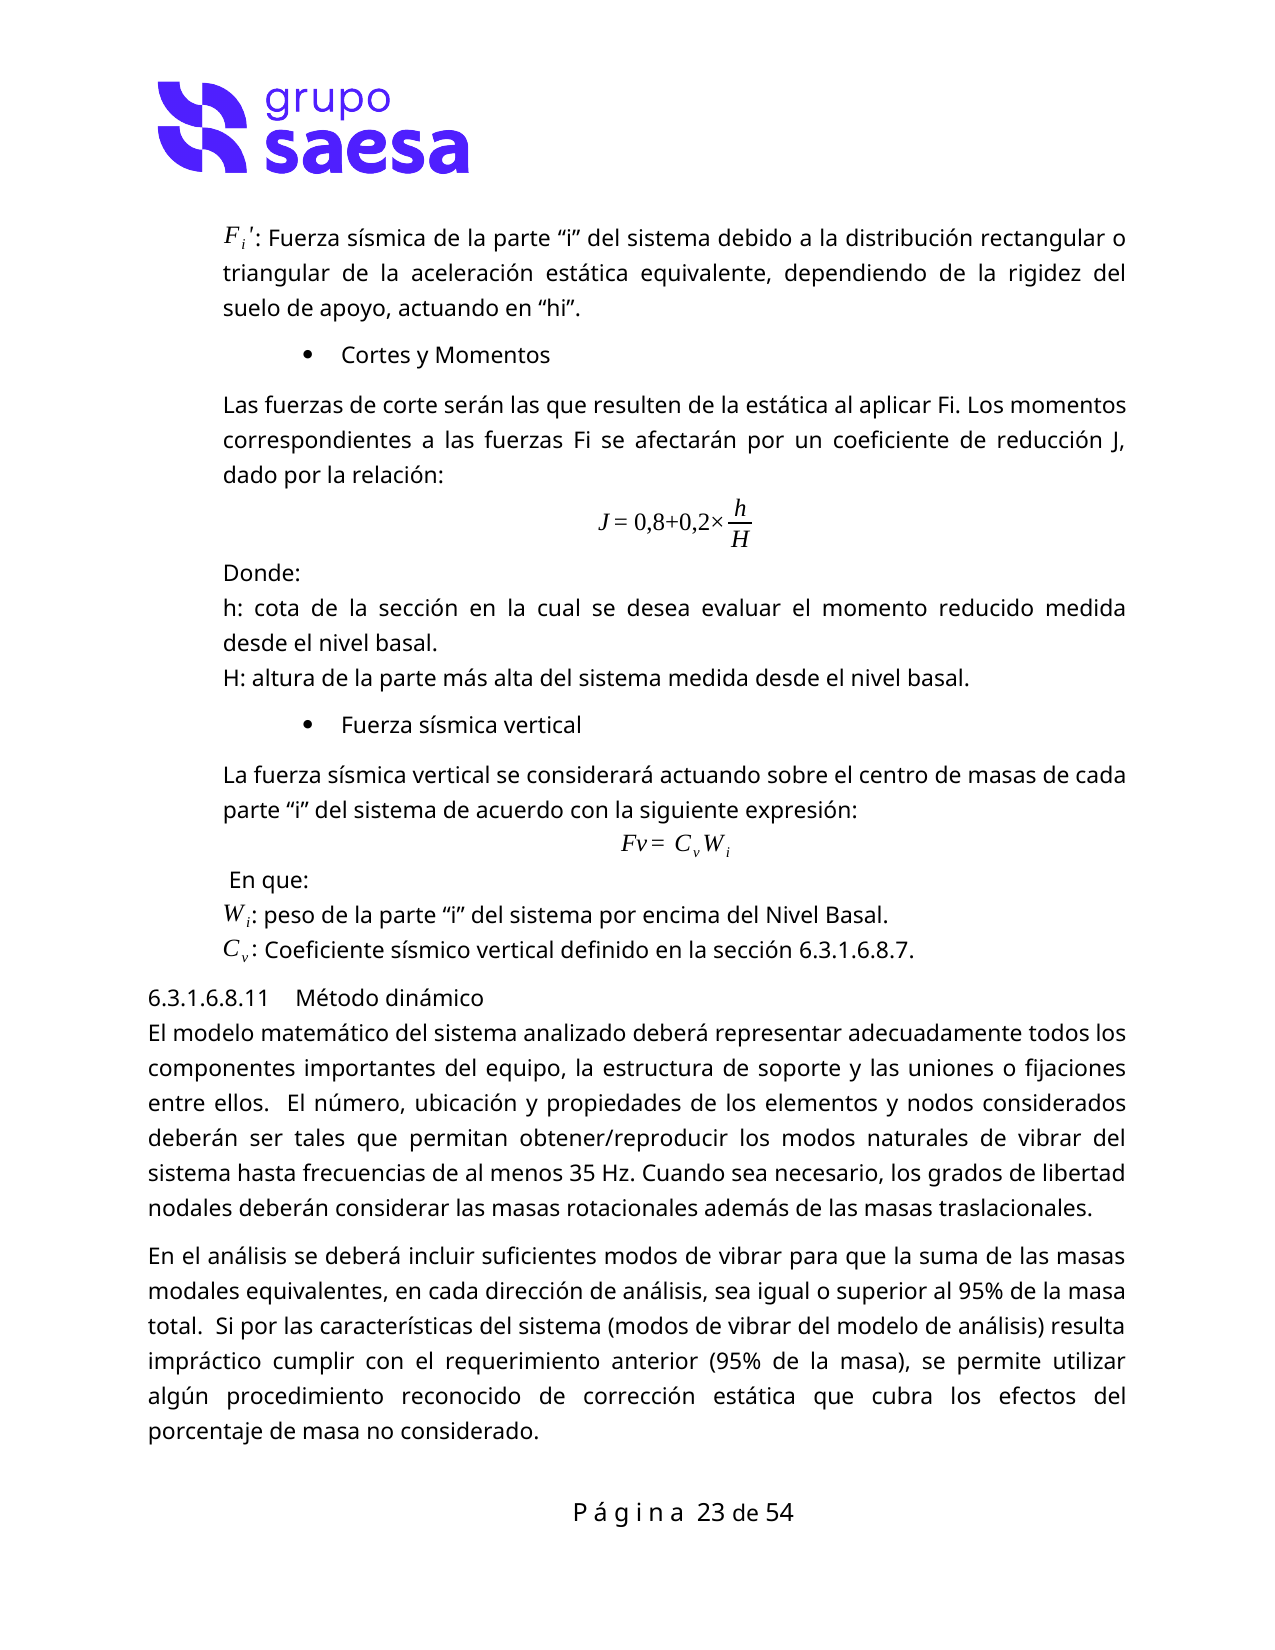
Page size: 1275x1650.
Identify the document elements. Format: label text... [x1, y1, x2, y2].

list : Fuerza sísmica de la parte “i” del sistema debido a la distribución rectangular o triangular de la aceleración estática equivalente, dependiendo de la rigidez del suelo de apoyo, actuando en “hi”. [223, 221, 1127, 323]
list La fuerza sísmica vertical se considerará actuando sobre el centro de masas de cada parte “i” del sistema de acuerdo con la siguiente expresión: [223, 759, 1127, 826]
list Fuerza sísmica vertical [303, 709, 1127, 741]
list H: altura de la parte más alta del sistema medida desde el nivel basal. [223, 662, 1127, 693]
list Donde: [223, 557, 1127, 588]
list En que: [223, 864, 1127, 896]
list Coeficiente sísmico vertical definido en la sección 6.3.1.6.8.7. [223, 934, 1127, 966]
list Las fuerzas de corte serán las que resulten de la estática al aplicar Fi. Los momentos correspondientes a las fuerzas Fi se afectarán por un coeficiente de reducción J, dado por la relación: [223, 389, 1127, 490]
text En el análisis se deberá incluir suficientes modos de vibrar para que la suma de las masas modales equivalentes, en cada dirección de análisis, sea igual o superior al 95% de la masa total. Si por las características del sistema (modos de vibrar del modelo de análisis) resulta impráctico cumplir con el requerimiento anterior (95% de la masa), se permite utilizar algún procedimiento reconocido de corrección estática que cubra los efectos del porcentaje de masa no considerado. [148, 1239, 1127, 1446]
list : peso de la parte “i” del sistema por encima del Nivel Basal. [223, 899, 1127, 931]
list Cortes y Momentos [303, 339, 1127, 370]
subtitle Método dinámico [148, 982, 1127, 1013]
list h: cota de la sección en la cual se desea evaluar el momento reducido medida desde el nivel basal. [223, 592, 1127, 658]
text El modelo matemático del sistema analizado deberá representar adecuadamente todos los componentes importantes del equipo, la estructura de soporte y las uniones o fijaciones entre ellos. El número, ubicación y propiedades de los elementos y nodos considerados deberán ser tales que permitan obtener/reproducir los modos naturales de vibrar del sistema hasta frecuencias de al menos 35 Hz. Cuando sea necesario, los grados de libertad nodales deberán considerar las masas rotacionales además de las masas traslacionales. [148, 1017, 1127, 1223]
picture [147, 73, 478, 177]
